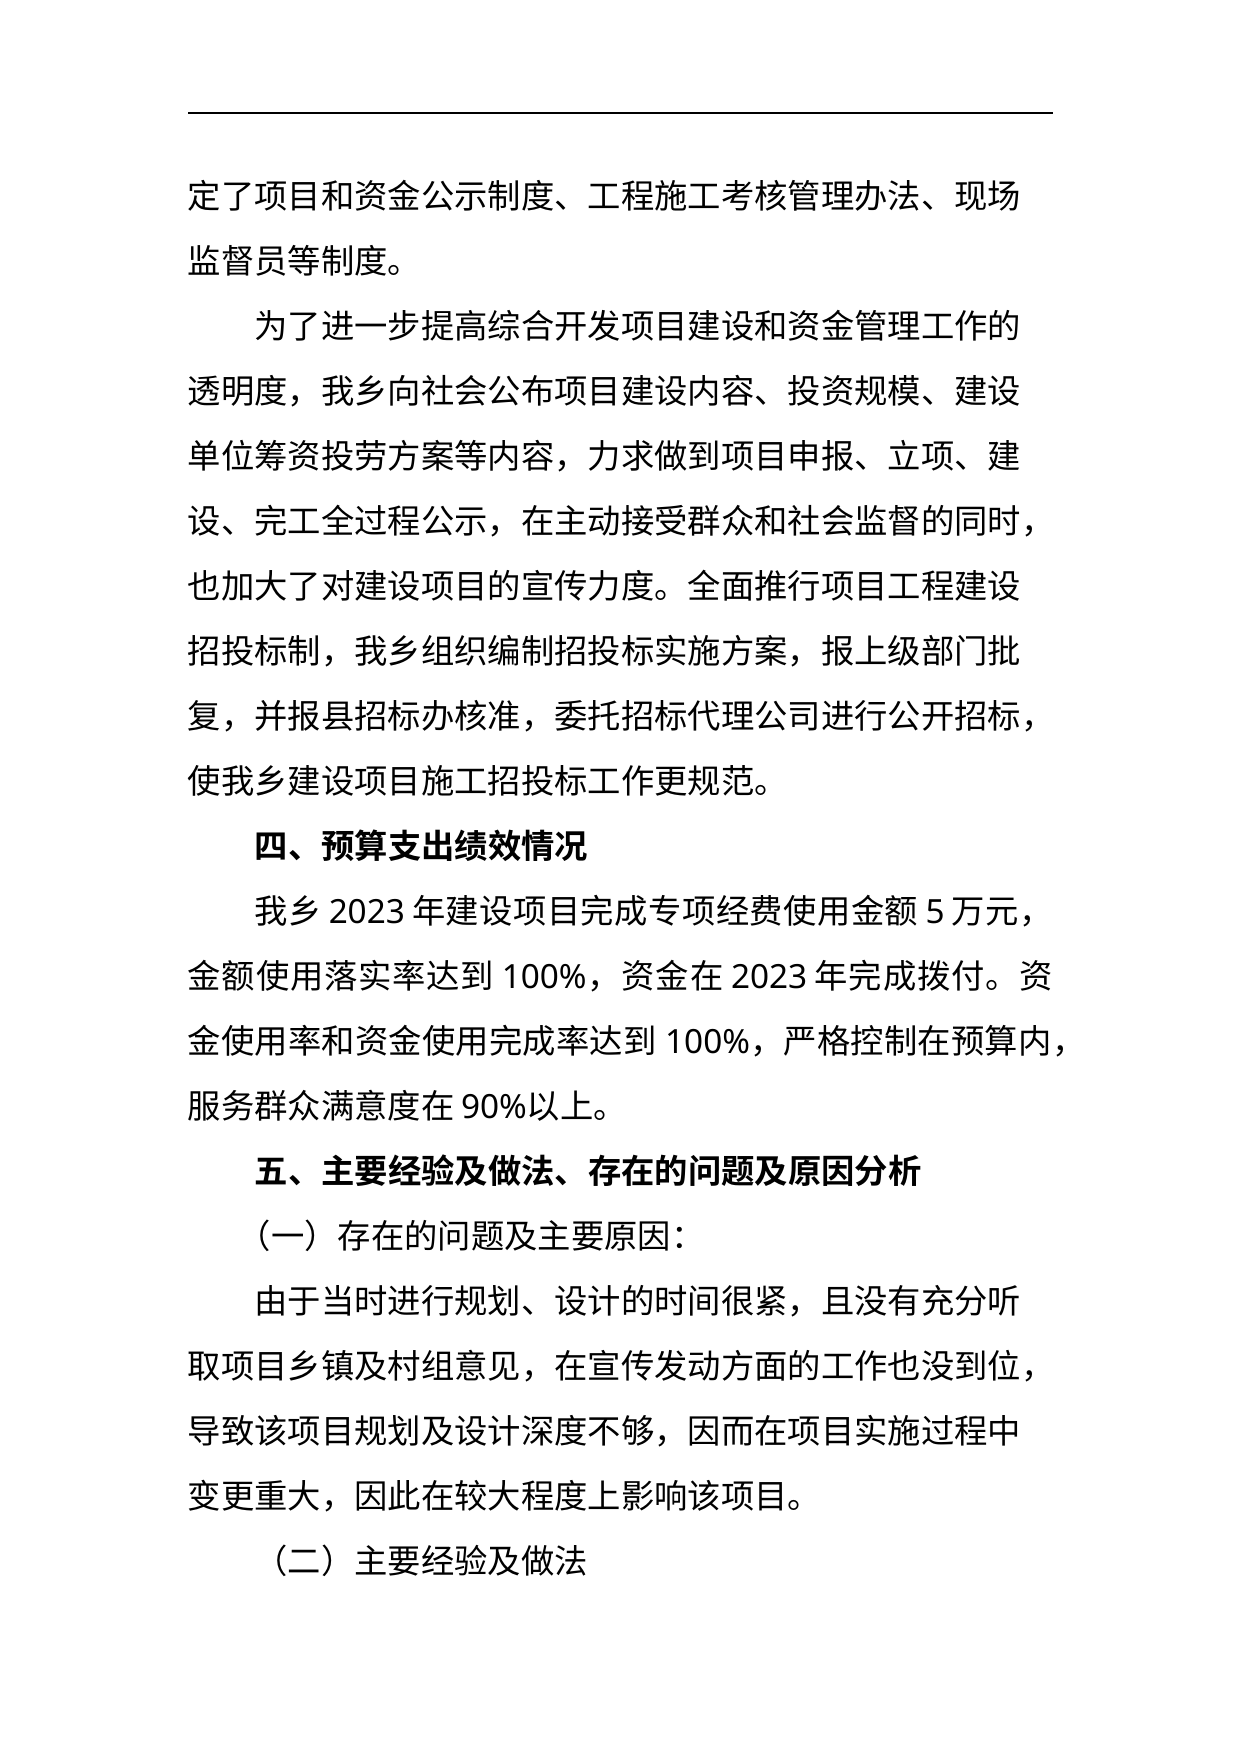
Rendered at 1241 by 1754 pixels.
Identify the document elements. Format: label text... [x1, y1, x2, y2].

text 由于当时进行规划、设计的时间很紧，且没有充分听取项目乡镇及村组意见，在宣传发动方面的工作也没到位，导致该项目规划及设计深度不够，因而在项目实施过程中变更重大，因此在较大程度上影响该项目。 [187, 1267, 1053, 1527]
text 四、预算支出绩效情况 [187, 812, 1053, 877]
text 我乡2023年建设项目完成专项经费使用金额5万元，金额使用落实率达到100%，资金在2023年完成拨付。资金使用率和资金使用完成率达到100%，严格控制在预算内，服务群众满意度在90%以上。 [187, 877, 1053, 1137]
text （二）主要经验及做法 [187, 1527, 1053, 1592]
text （一）存在的问题及主要原因： [187, 1202, 1053, 1267]
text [187, 162, 1053, 292]
text 五、主要经验及做法、存在的问题及原因分析 [187, 1137, 1053, 1202]
text 为了进一步提高综合开发项目建设和资金管理工作的透明度，我乡向社会公布项目建设内容、投资规模、建设单位筹资投劳方案等内容，力求做到项目申报、立项、建设、完工全过程公示，在主动接受群众和社会监督的同时，也加大了对建设项目的宣传力度。全面推行项目工程建设招投标制，我乡组织编制招投标实施方案，报上级部门批复，并报县招标办核准，委托招标代理公司进行公开招标，使我乡建设项目施工招投标工作更规范。 [187, 292, 1053, 812]
